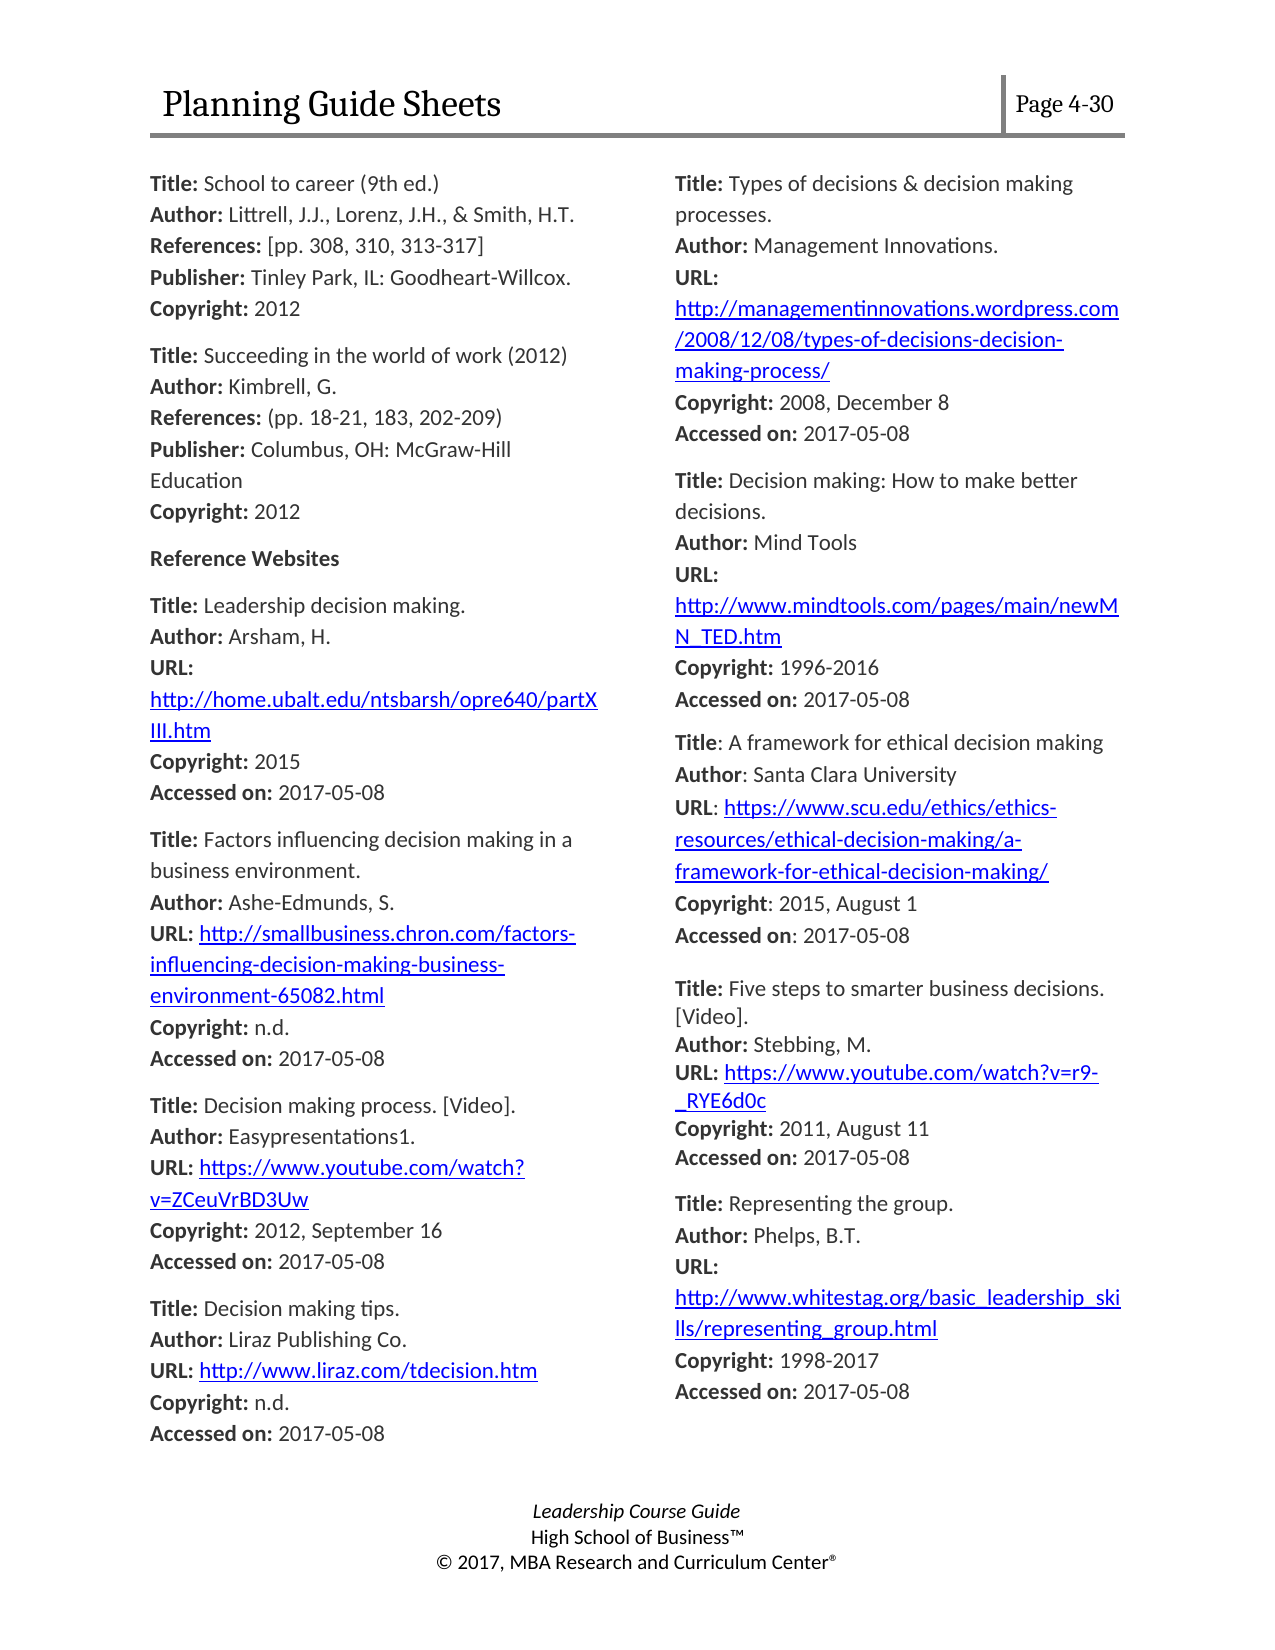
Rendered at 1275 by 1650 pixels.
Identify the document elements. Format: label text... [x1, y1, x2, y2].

text Title: Representing the group. Author: Phelps, B.T. URL: http://www.whitestag.org/basic_leadership_skills/representing_group.html Copyright: 1998-2017 Accessed on: 2017-05-08 [675, 1186, 1125, 1405]
text Title: A framework for ethical decision making Author: Santa Clara University URL: https://www.scu.edu/ethics/ethics-resources/ethical-decision-making/a-framework-for-ethical-decision-making/ Copyright: 2015, August 1 Accessed on: 2017-05-08 [675, 728, 1125, 949]
text Title: Types of decisions & decision making processes. Author: Management Innovations. URL: http://managementinnovations.wordpress.com/2008/12/08/types-of-decisions-decision-making-process/ Copyright: 2008, December 8 Accessed on: 2017-05-08 [675, 166, 1125, 447]
text Title: Decision making: How to make better decisions. Author: Mind Tools URL: http://www.mindtools.com/pages/main/newMN_TED.htm Copyright: 1996-2016 Accessed on: 2017-05-08 [675, 463, 1125, 713]
text Title: Succeeding in the world of work (2012) Author: Kimbrell, G. References: (pp. 18-21, 183, 202-209) Publisher: Columbus, OH: McGraw-Hill Education Copyright: 2012 [150, 338, 600, 525]
text Title: Decision making tips. Author: Liraz Publishing Co. URL: http://www.liraz.com/tdecision.htm Copyright: n.d. Accessed on: 2017-05-08 [150, 1291, 600, 1447]
text Title: Leadership decision making. Author: Arsham, H. URL: http://home.ubalt.edu/ntsbarsh/opre640/partXIII.htm Copyright: 2015 Accessed on: 2017-05-08 [150, 588, 600, 806]
text Title: Five steps to smarter business decisions. [Video]. Author: Stebbing, M. URL: https://www.youtube.com/watch?v=r9-_RYE6d0c Copyright: 2011, August 11 Accessed on: 2017-05-08 [675, 974, 1125, 1171]
text Title: Decision making process. [Video]. Author: Easypresentations1. URL: https://www.youtube.com/watch?v=ZCeuVrBD3Uw Copyright: 2012, September 16 Accessed on: 2017-05-08 [150, 1088, 600, 1275]
text Title: Factors influencing decision making in a business environment. Author: Ashe-Edmunds, S. URL: http://smallbusiness.chron.com/factors-influencing-decision-making-business-environment-65082.html Copyright: n.d. Accessed on: 2017-05-08 [150, 822, 600, 1072]
text Reference Websites [150, 541, 600, 572]
text Title: School to career (9th ed.) Author: Littrell, J.J., Lorenz, J.H., & Smith, H.T. References: [pp. 308, 310, 313-317] Publisher: Tinley Park, IL: Goodheart-Willcox. Copyright: 2012 [150, 166, 600, 322]
